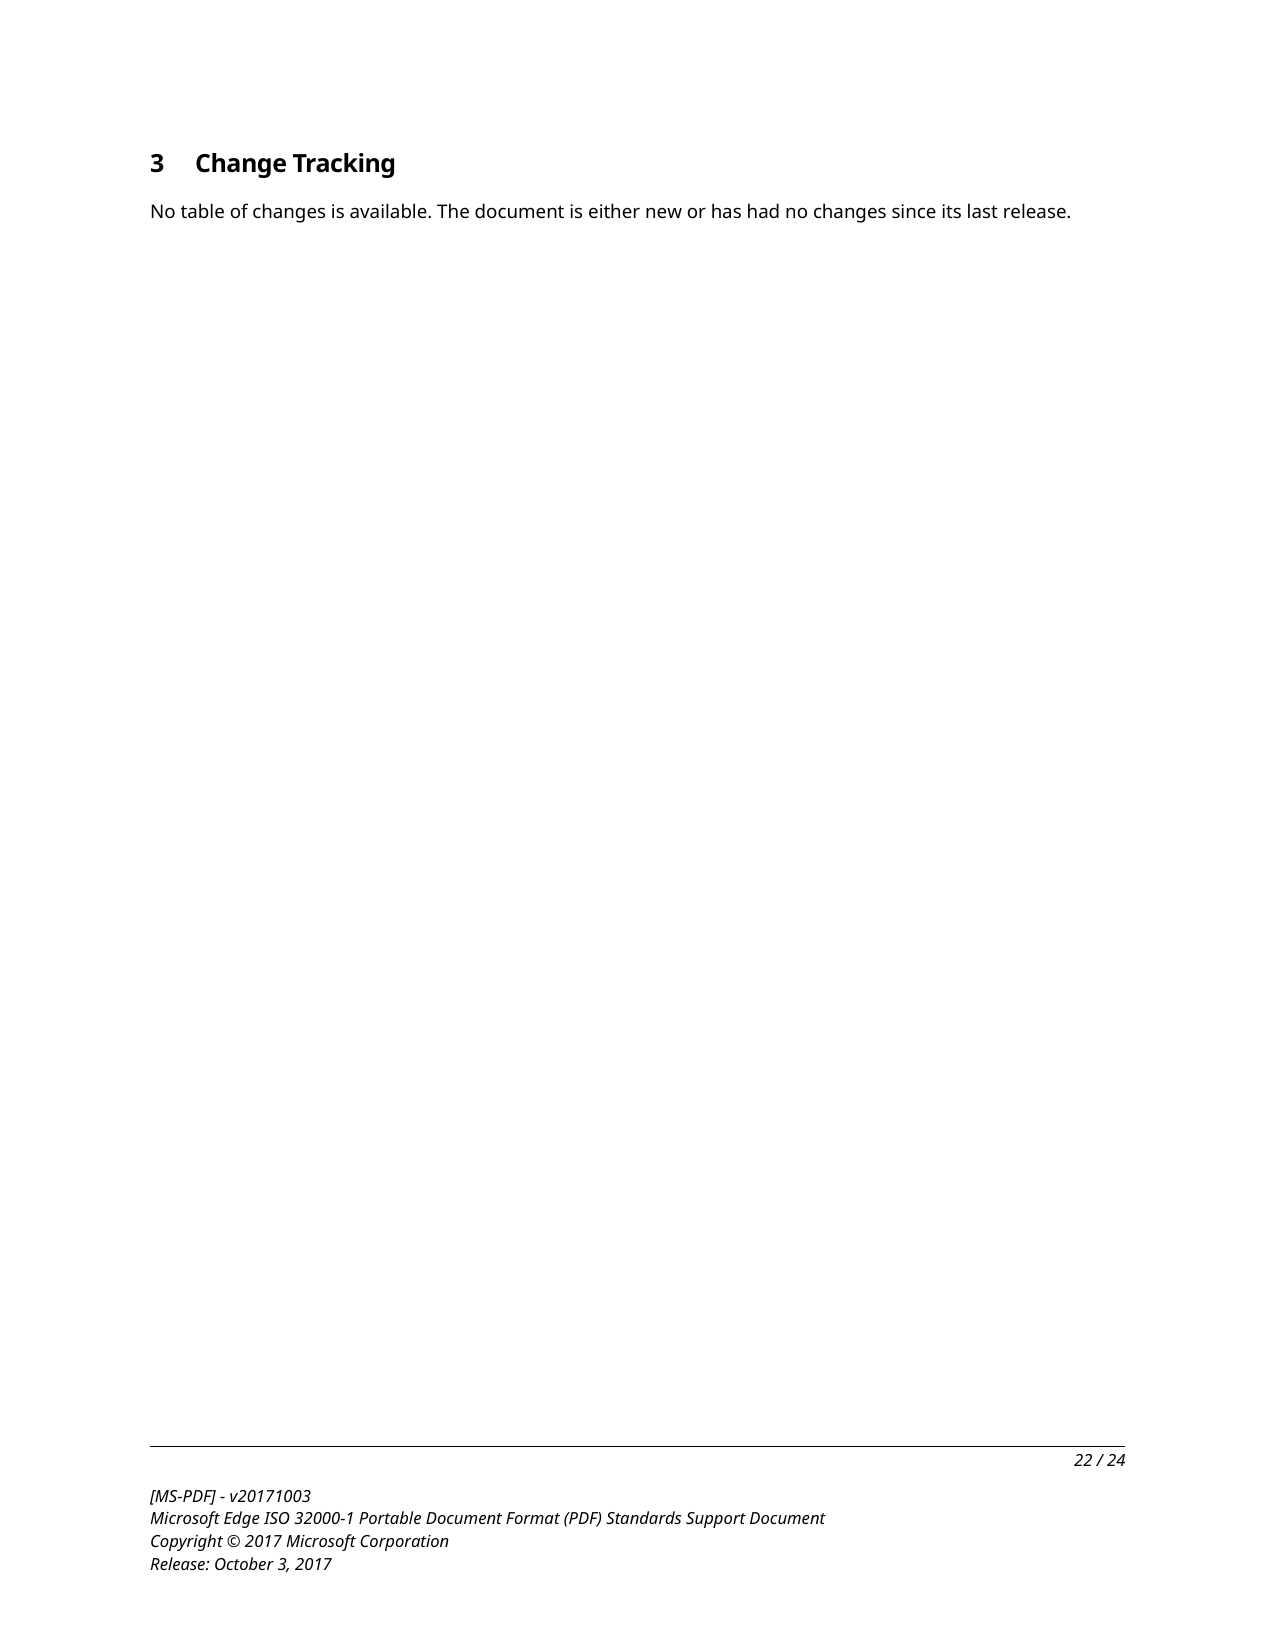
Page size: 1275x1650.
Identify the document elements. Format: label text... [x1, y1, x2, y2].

subtitle Change Tracking [150, 146, 1125, 180]
text No table of changes is available. The document is either new or has had no changes since its last release. [150, 199, 1125, 224]
